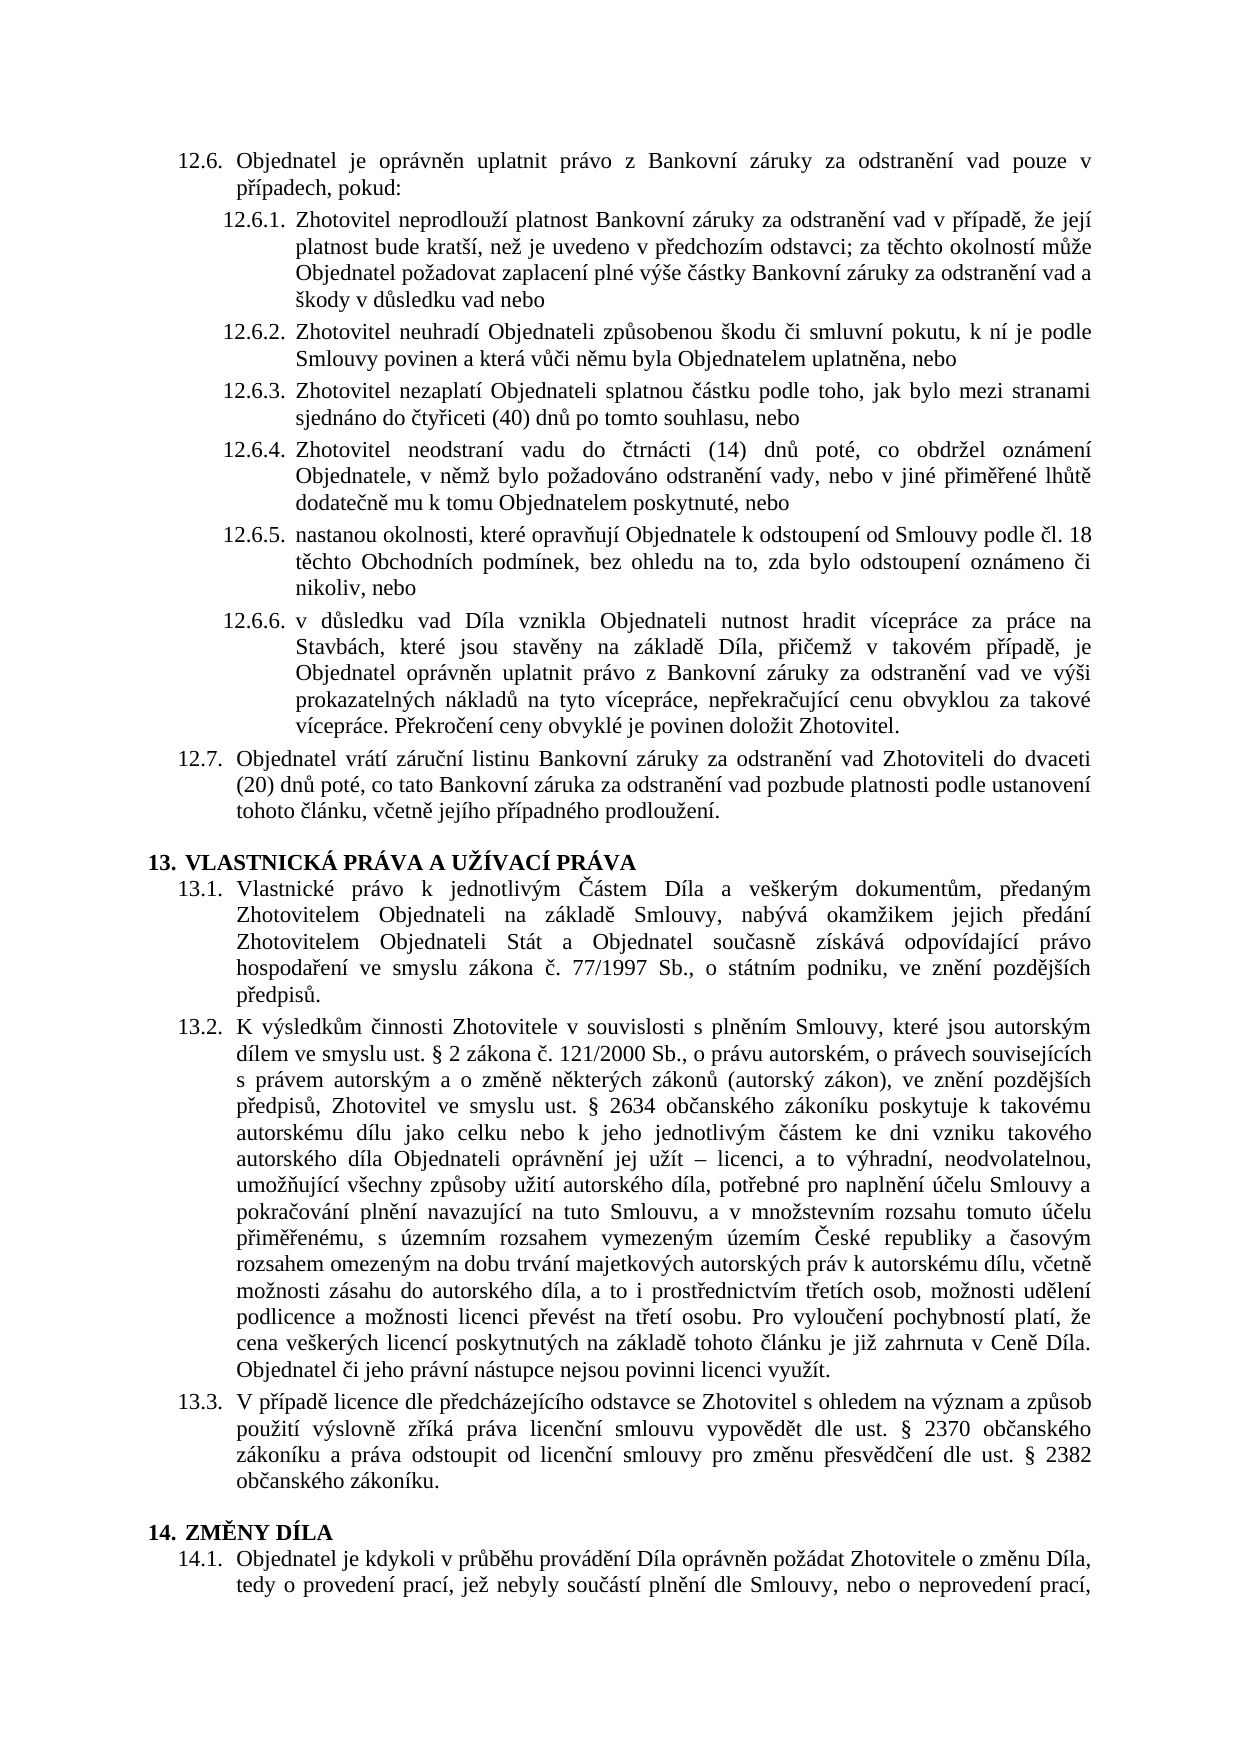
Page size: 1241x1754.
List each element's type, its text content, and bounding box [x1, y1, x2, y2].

list Objednatel je oprávněn uplatnit právo z Bankovní záruky za odstranění vad pouze v případech, pokud: [177, 148, 1093, 200]
list v důsledku vad Díla vznikla Objednateli nutnost hradit vícepráce za práce na Stavbách, které jsou stavěny na základě Díla, přičemž v takovém případě, je Objednatel oprávněn uplatnit právo z Bankovní záruky za odstranění vad ve výši prokazatelných nákladů na tyto vícepráce, nepřekračující cenu obvyklou za takové vícepráce. Překročení ceny obvyklé je povinen doložit Zhotovitel. [223, 607, 1093, 738]
list V případě licence dle předcházejícího odstavce se Zhotovitel s ohledem na význam a způsob použití výslovně zříká práva licenční smlouvu vypovědět dle ust. § 2370 občanského zákoníku a práva odstoupit od licenční smlouvy pro změnu přesvědčení dle ust. § 2382 občanského zákoníku. [177, 1388, 1093, 1494]
list Zhotovitel neuhradí Objednateli způsobenou škodu či smluvní pokutu, k ní je podle Smlouvy povinen a která vůči němu byla Objednatelem uplatněna, nebo [223, 318, 1093, 371]
list K výsledkům činnosti Zhotovitele v souvislosti s plněním Smlouvy, které jsou autorským dílem ve smyslu ust. § 2 zákona č. 121/2000 Sb., o právu autorském, o právech souvisejících s právem autorským a o změně některých zákonů (autorský zákon), ve znění pozdějších předpisů, Zhotovitel ve smyslu ust. § 2634 občanského zákoníku poskytuje k takovému autorskému dílu jako celku nebo k jeho jednotlivým částem ke dni vzniku takového autorského díla Objednateli oprávnění jej užít – licenci, a to výhradní, neodvolatelnou, umožňující všechny způsoby užití autorského díla, potřebné pro naplnění účelu Smlouvy a pokračování plnění navazující na tuto Smlouvu, a v množstevním rozsahu tomuto účelu přiměřenému, s územním rozsahem vymezeným územím České republiky a časovým rozsahem omezeným na dobu trvání majetkových autorských práv k autorskému dílu, včetně možnosti zásahu do autorského díla, a to i prostřednictvím třetích osob, možnosti udělení podlicence a možnosti licenci převést na třetí osobu. Pro vyloučení pochybností platí, že cena veškerých licencí poskytnutých na základě tohoto článku je již zahrnuta v Ceně Díla. Objednatel či jeho právní nástupce nejsou povinni licenci využít. [177, 1013, 1093, 1382]
list Vlastnické právo k jednotlivým Částem Díla a veškerým dokumentům, předaným Zhotovitelem Objednateli na základě Smlouvy, nabývá okamžikem jejich předání Zhotovitelem Objednateli Stát a Objednatel současně získává odpovídající právo hospodaření ve smyslu zákona č. 77/1997 Sb., o státním podniku, ve znění pozdějších předpisů. [177, 875, 1093, 1007]
list Zhotovitel neodstraní vadu do čtrnácti (14) dnů poté, co obdržel oznámení Objednatele, v němž bylo požadováno odstranění vady, nebo v jiné přiměřené lhůtě dodatečně mu k tomu Objednatelem poskytnuté, nebo [223, 436, 1093, 515]
list nastanou okolnosti, které opravňují Objednatele k odstoupení od Smlouvy podle čl. 18 těchto Obchodních podmínek, bez ohledu na to, zda bylo odstoupení oznámeno či nikoliv, nebo [223, 521, 1093, 601]
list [177, 1545, 1093, 1598]
list Objednatel vrátí záruční listinu Bankovní záruky za odstranění vad Zhotoviteli do dvaceti (20) dnů poté, co tato Bankovní záruka za odstranění vad pozbude platnosti podle ustanovení tohoto článku, včetně jejího případného prodloužení. [177, 745, 1093, 824]
list Zhotovitel neprodlouží platnost Bankovní záruky za odstranění vad v případě, že její platnost bude kratší, než je uvedeno v předchozím odstavci; za těchto okolností může Objednatel požadovat zaplacení plné výše částky Bankovní záruky za odstranění vad a škody v důsledku vad nebo [223, 207, 1093, 312]
list Zhotovitel nezaplatí Objednateli splatnou částku podle toho, jak bylo mezi stranami sjednáno do čtyřiceti (40) dnů po tomto souhlasu, nebo [223, 377, 1093, 430]
subtitle ZMĚNY DÍLA [148, 1519, 1093, 1545]
subtitle VLASTNICKÁ PRÁVA A UŽÍVACÍ PRÁVA [148, 849, 1093, 875]
